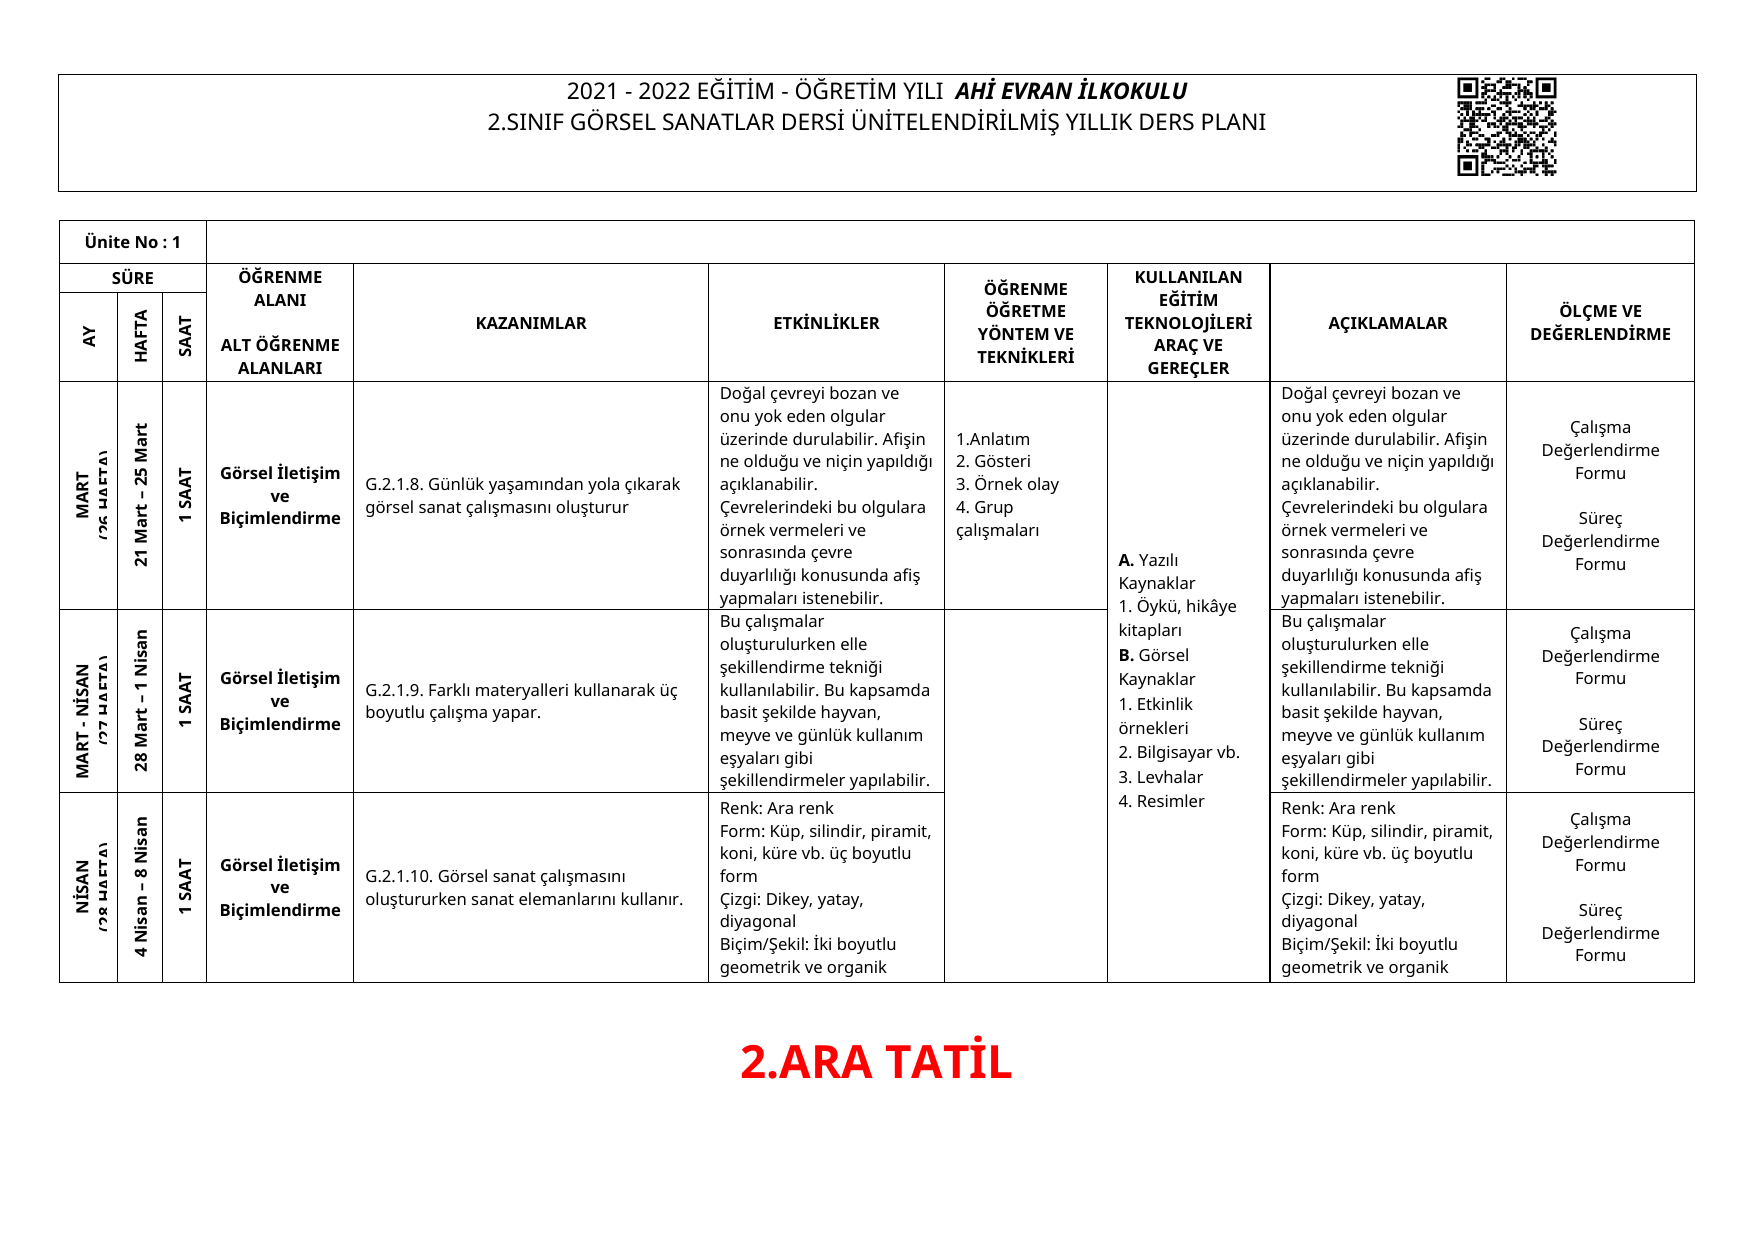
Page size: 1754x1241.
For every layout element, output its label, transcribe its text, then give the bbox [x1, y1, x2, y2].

table_cell HAFTA [118, 293, 162, 381]
table_cell KAZANIMLAR [354, 264, 708, 381]
table_cell Çalışma Değerlendirme Formu Süreç Değerlendirme Formu [1507, 610, 1694, 792]
table_cell SÜRE [60, 264, 206, 292]
table_cell Görsel İletişim ve Biçimlendirme [207, 382, 353, 609]
table_cell Bu çalışmalar oluşturulurken elle şekillendirme tekniği kullanılabilir. Bu kapsamda basit şekilde hayvan, meyve ve günlük kullanım eşyaları gibi şekillendirmeler yapılabilir. [1271, 610, 1506, 792]
table_cell Renk: Ara renk Form: Küp, silindir, piramit, koni, küre vb. üç boyutlu form Çizgi: Dikey, yatay, diyagonal Biçim/Şekil: İki boyutlu geometrik ve organik [709, 793, 944, 982]
text 2.ARA TATİL [59, 1030, 1695, 1092]
table_cell A. Yazılı Kaynaklar 1. Öykü, hikâye kitapları B. Görsel Kaynaklar 1. Etkinlik örnekleri 2. Bilgisayar vb. 3. Levhalar 4. Resimler [1108, 382, 1269, 982]
table_cell 4 Nisan – 8 Nisan [118, 793, 162, 982]
table_cell 21 Mart – 25 Mart [118, 382, 162, 609]
table_header [207, 221, 1694, 263]
table_cell Renk: Ara renk Form: Küp, silindir, piramit, koni, küre vb. üç boyutlu form Çizgi: Dikey, yatay, diyagonal Biçim/Şekil: İki boyutlu geometrik ve organik [1271, 793, 1506, 982]
table_cell AY [60, 293, 117, 381]
picture [1455, 75, 1559, 178]
table_cell ÖLÇME VE DEĞERLENDİRME [1507, 264, 1694, 381]
table_cell SAAT [163, 293, 206, 381]
table_cell KULLANILAN EĞİTİM TEKNOLOJİLERİ ARAÇ VE GEREÇLER [1108, 264, 1269, 381]
table_cell [945, 610, 1107, 982]
table_cell G.2.1.8. Günlük yaşamından yola çıkarak görsel sanat çalışmasını oluşturur [354, 382, 708, 609]
table_cell ETKİNLİKLER [709, 264, 944, 381]
table_cell G.2.1.9. Farklı materyalleri kullanarak üç boyutlu çalışma yapar. [354, 610, 708, 792]
table_cell 1 SAAT [163, 610, 206, 792]
table_cell AÇIKLAMALAR [1271, 264, 1506, 381]
table_cell 1 SAAT [163, 382, 206, 609]
table_cell Doğal çevreyi bozan ve onu yok eden olgular üzerinde durulabilir. Afişin ne olduğu ve niçin yapıldığı açıklanabilir. Çevrelerindeki bu olgulara örnek vermeleri ve sonrasında çevre duyarlılığı konusunda afiş yapmaları istenebilir. [1271, 382, 1506, 609]
table_cell NİSAN (28.HAFTA) [60, 793, 117, 982]
table_cell 1.Anlatım 2. Gösteri 3. Örnek olay 4. Grup çalışmaları [945, 382, 1107, 609]
table_cell MART - NİSAN (27.HAFTA) [60, 610, 117, 792]
table_cell Bu çalışmalar oluşturulurken elle şekillendirme tekniği kullanılabilir. Bu kapsamda basit şekilde hayvan, meyve ve günlük kullanım eşyaları gibi şekillendirmeler yapılabilir. [709, 610, 944, 792]
table_cell 1 SAAT [163, 793, 206, 982]
table_cell ÖĞRENME ALANI ALT ÖĞRENME ALANLARI [207, 264, 353, 381]
table_cell MART (26.HAFTA) [60, 382, 117, 609]
table_cell Görsel İletişim ve Biçimlendirme [207, 793, 353, 982]
table_cell 28 Mart – 1 Nisan [118, 610, 162, 792]
table_cell Çalışma Değerlendirme Formu Süreç Değerlendirme Formu [1507, 793, 1694, 982]
table_cell Görsel İletişim ve Biçimlendirme [207, 610, 353, 792]
table_cell Çalışma Değerlendirme Formu Süreç Değerlendirme Formu [1507, 382, 1694, 609]
table_cell Doğal çevreyi bozan ve onu yok eden olgular üzerinde durulabilir. Afişin ne olduğu ve niçin yapıldığı açıklanabilir. Çevrelerindeki bu olgulara örnek vermeleri ve sonrasında çevre duyarlılığı konusunda afiş yapmaları istenebilir. [709, 382, 944, 609]
table_header Ünite No : 1 [60, 221, 206, 263]
table_cell ÖĞRENME ÖĞRETME YÖNTEM VE TEKNİKLERİ [945, 264, 1107, 381]
table_cell G.2.1.10. Görsel sanat çalışmasını oluştururken sanat elemanlarını kullanır. [354, 793, 708, 982]
